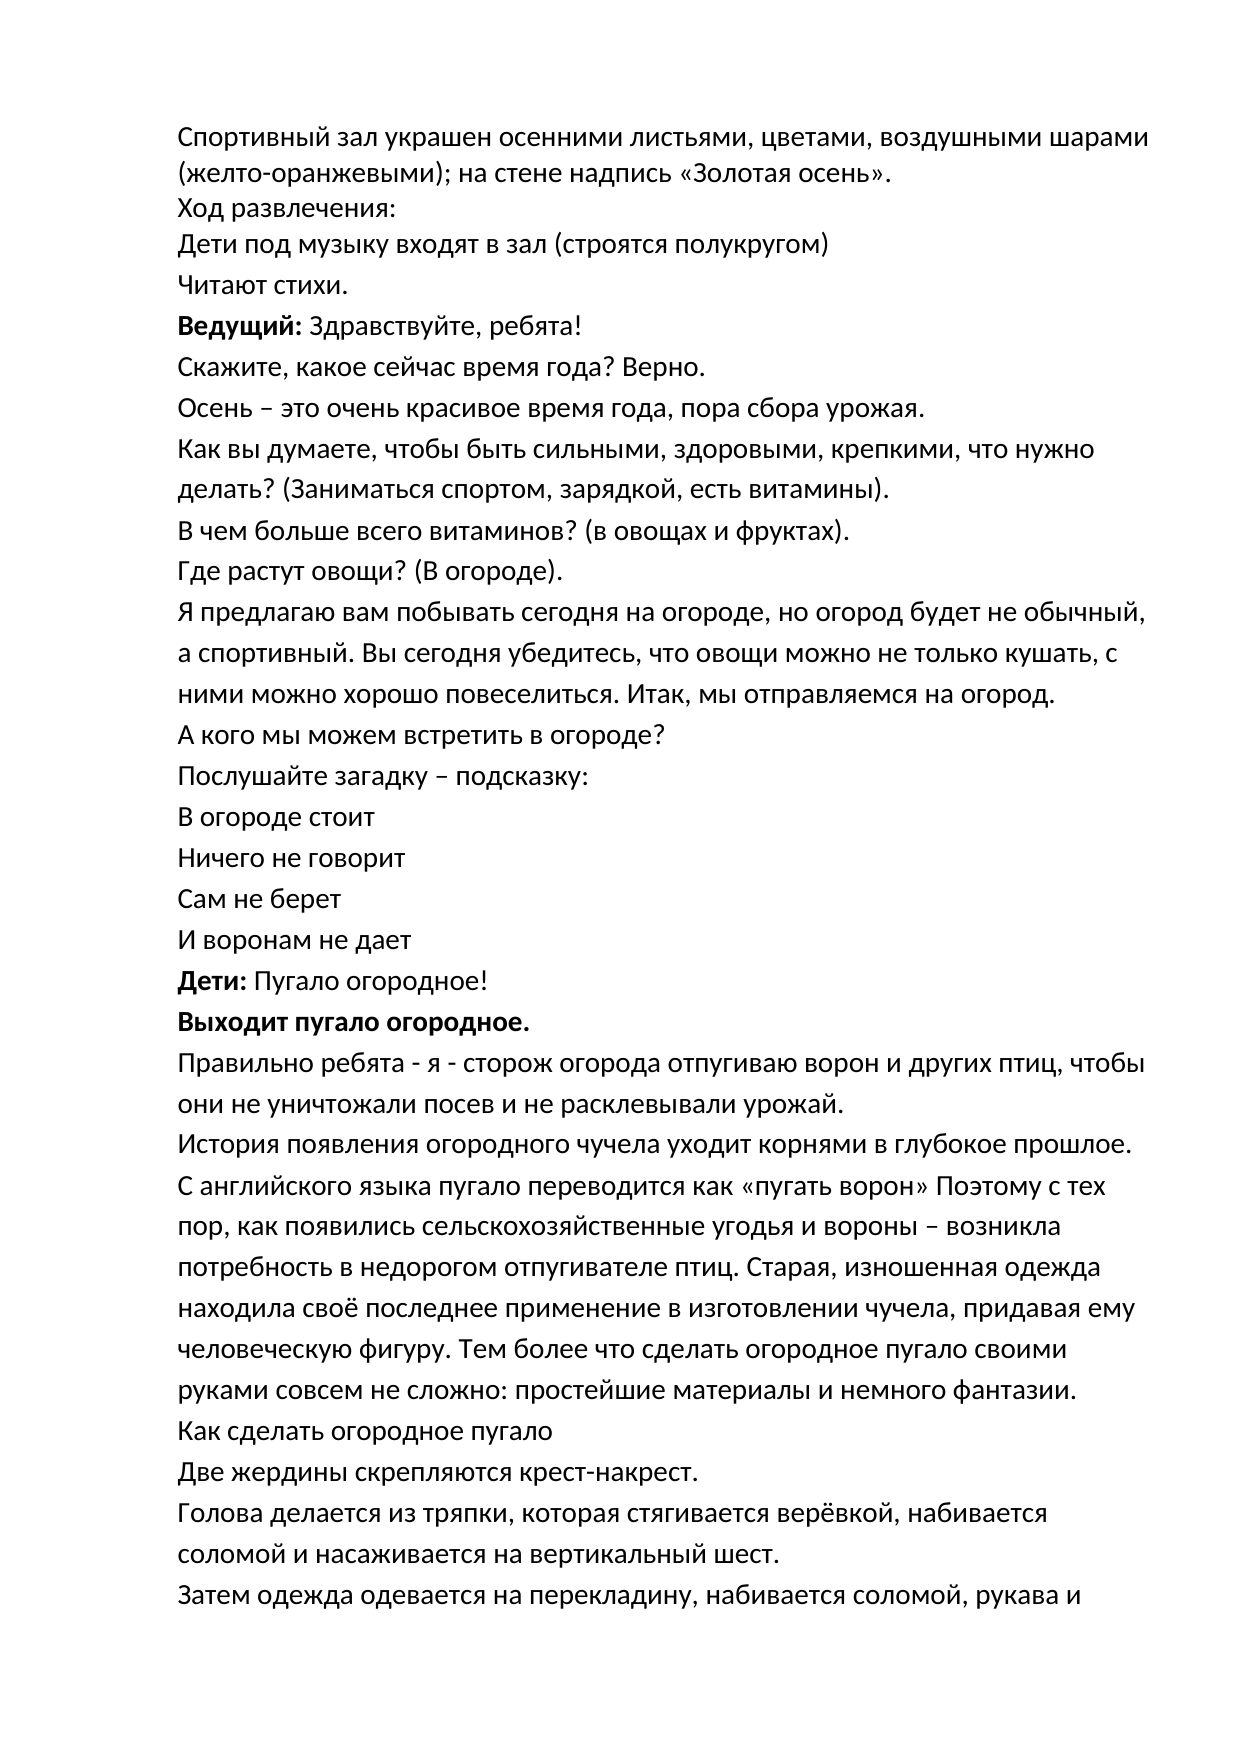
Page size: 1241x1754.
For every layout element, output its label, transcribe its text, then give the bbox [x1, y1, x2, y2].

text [177, 118, 1152, 189]
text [177, 225, 1152, 1612]
text Ход развлечения: [177, 189, 1152, 225]
